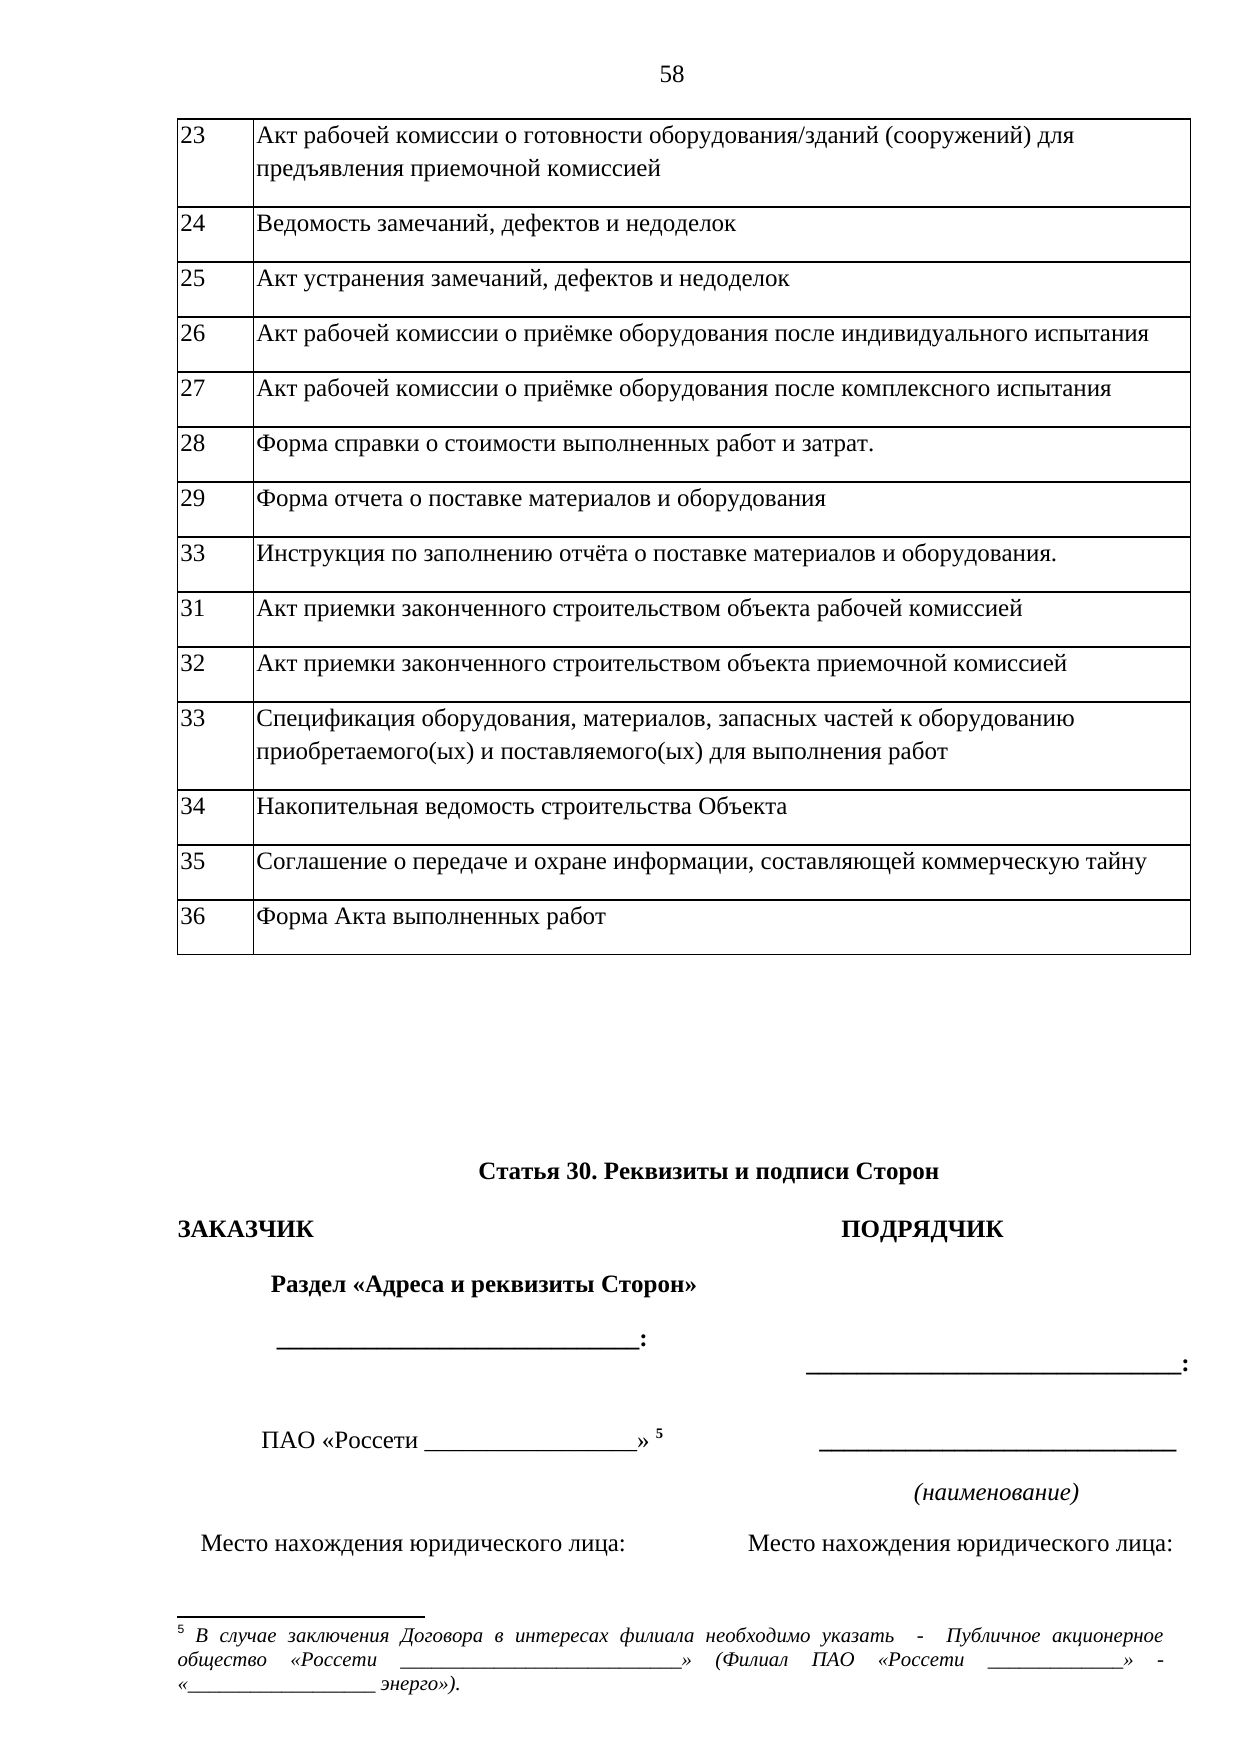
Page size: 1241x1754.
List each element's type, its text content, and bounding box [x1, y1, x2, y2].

table_cell 28 [178, 428, 253, 481]
table_cell Форма Акта выполненных работ [254, 901, 1190, 954]
table_cell 25 [178, 263, 253, 316]
table_cell Форма отчета о поставке материалов и оборудования [254, 483, 1190, 536]
table_cell Накопительная ведомость строительства Объекта [254, 791, 1190, 844]
table_cell 24 [178, 208, 253, 261]
table_cell 29 [178, 483, 253, 536]
table_cell Акт рабочей комиссии о приёмке оборудования после комплексного испытания [254, 373, 1190, 426]
table_cell Инструкция по заполнению отчёта о поставке материалов и оборудования. [254, 538, 1190, 591]
table_cell Акт рабочей комиссии о готовности оборудования/зданий (сооружений) для предъявления приемочной комиссией [254, 120, 1190, 206]
table_cell Ведомость замечаний, дефектов и недоделок [254, 208, 1190, 261]
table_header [177, 1269, 1166, 1579]
table_cell 35 [178, 846, 253, 899]
table_cell 33 [178, 538, 253, 591]
table_cell 26 [178, 318, 253, 371]
table_cell Акт приемки законченного строительством объекта приемочной комиссией [254, 648, 1190, 701]
table_cell Соглашение о передаче и охране информации, составляющей коммерческую тайну [254, 846, 1190, 899]
table_cell 23 [178, 120, 253, 206]
table_cell Акт рабочей комиссии о приёмке оборудования после индивидуального испытания [254, 318, 1190, 371]
text ЗАКАЗЧИК ПОДРЯДЧИК [177, 1214, 1166, 1243]
table_cell 32 [178, 648, 253, 701]
table_cell 27 [178, 373, 253, 426]
table_cell 31 [178, 593, 253, 646]
table_cell Форма справки о стоимости выполненных работ и затрат. [254, 428, 1190, 481]
table_cell 36 [178, 901, 253, 954]
table_cell Акт приемки законченного строительством объекта рабочей комиссией [254, 593, 1190, 646]
text Статья 30. Реквизиты и подписи Сторон [177, 1156, 1166, 1185]
table_cell Акт устранения замечаний, дефектов и недоделок [254, 263, 1190, 316]
table_cell Спецификация оборудования, материалов, запасных частей к оборудованию приобретаемого(ых) и поставляемого(ых) для выполнения работ [254, 703, 1190, 789]
table_cell 34 [178, 791, 253, 844]
table_cell 33 [178, 703, 253, 789]
